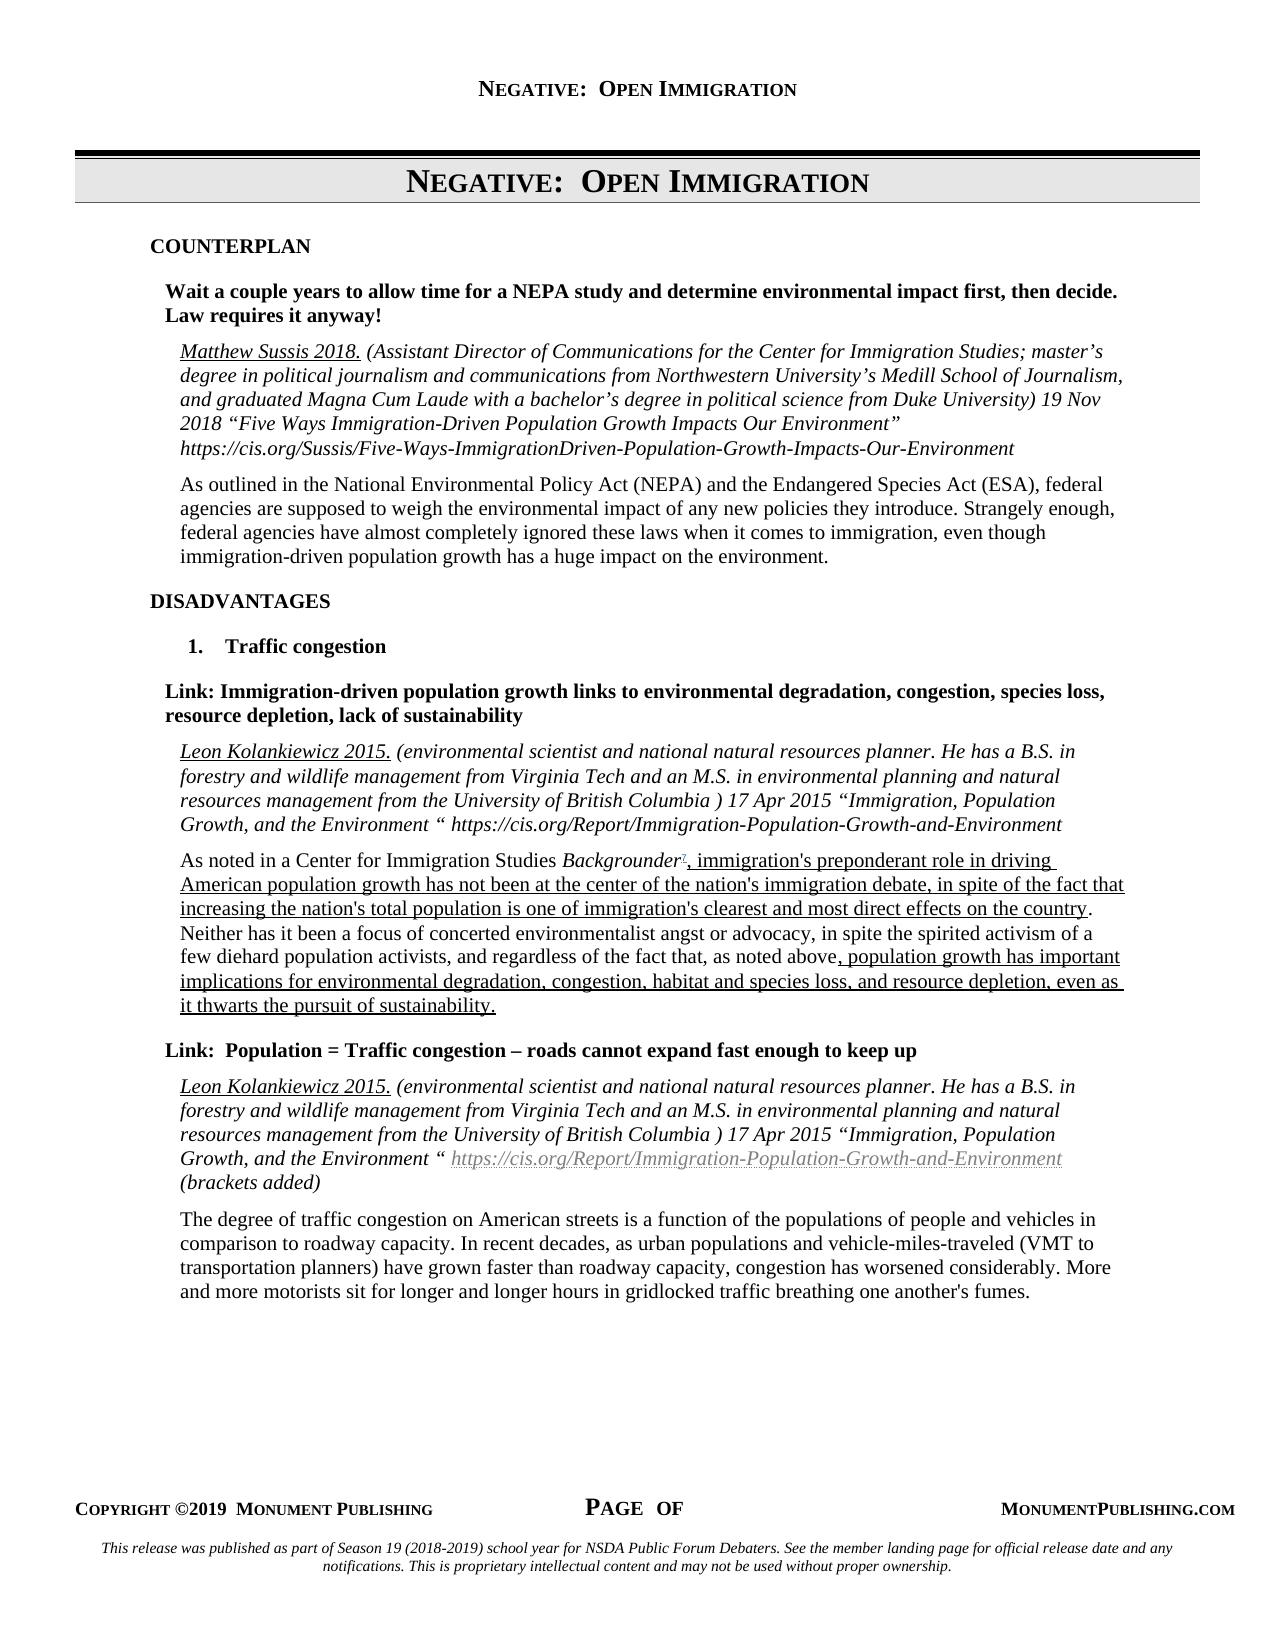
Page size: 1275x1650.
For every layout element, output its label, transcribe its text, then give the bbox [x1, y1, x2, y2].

text Leon Kolankiewicz 2015. (environmental scientist and national natural resources planner. He has a B.S. in forestry and wildlife management from Virginia Tech and an M.S. in environmental planning and natural resources management from the University of British Columbia ) 17 Apr 2015 “Immigration, Population Growth, and the Environment “ https://cis.org/Report/Immigration-Population-Growth-and-Environment (brackets added) [180, 1074, 1125, 1194]
text DISADVANTAGES [150, 589, 1125, 613]
text Leon Kolankiewicz 2015. (environmental scientist and national natural resources planner. He has a B.S. in forestry and wildlife management from Virginia Tech and an M.S. in environmental planning and natural resources management from the University of British Columbia ) 17 Apr 2015 “Immigration, Population Growth, and the Environment “ https://cis.org/Report/Immigration-Population-Growth-and-Environment [180, 739, 1125, 836]
text Link: Population = Traffic congestion – roads cannot expand fast enough to keep up [165, 1037, 1125, 1062]
text As noted in a Center for Immigration Studies Backgrounder7, immigration's preponderant role in driving American population growth has not been at the center of the nation's immigration debate, in spite of the fact that increasing the nation's total population is one of immigration's clearest and most direct effects on the country. Neither has it been a focus of concerted environmentalist angst or advocacy, in spite the spirited activism of a few diehard population activists, and regardless of the fact that, as noted above, population growth has important implications for environmental degradation, congestion, habitat and species loss, and resource depletion, even as it thwarts the pursuit of sustainability. [180, 894, 1125, 1017]
text Wait a couple years to allow time for a NEPA study and determine environmental impact first, then decide. Law requires it anyway! [165, 278, 1125, 327]
text The degree of traffic congestion on American streets is a function of the populations of people and vehicles in comparison to roadway capacity. In recent decades, as urban populations and vehicle-miles-traveled (VMT to transportation planners) have grown faster than roadway capacity, congestion has worsened considerably. More and more motorists sit for longer and longer hours in gridlocked traffic breathing one another's fumes. [180, 1207, 1125, 1303]
text As outlined in the National Environmental Policy Act (NEPA) and the Endangered Species Act (ESA), federal agencies are supposed to weigh the environmental impact of any new policies they introduce. Strangely enough, federal agencies have almost completely ignored these laws when it comes to immigration, even though immigration-driven population growth has a huge impact on the environment. [180, 472, 1125, 568]
list Traffic congestion [187, 634, 1125, 658]
text Matthew Sussis 2018. (Assistant Director of Communications for the Center for Immigration Studies; master’s degree in political journalism and communications from Northwestern University’s Medill School of Journalism, and graduated Magna Cum Laude with a bachelor’s degree in political science from Duke University) 19 Nov 2018 “Five Ways Immigration-Driven Population Growth Impacts Our Environment” https://cis.org/Sussis/Five-Ways-ImmigrationDriven-Population-Growth-Impacts-Our-Environment [180, 339, 1125, 459]
text COUNTERPLAN [150, 234, 1125, 258]
text Link: Immigration-driven population growth links to environmental degradation, congestion, species loss, resource depletion, lack of sustainability [165, 679, 1125, 727]
title Negative: Open Immigration [75, 159, 1200, 202]
